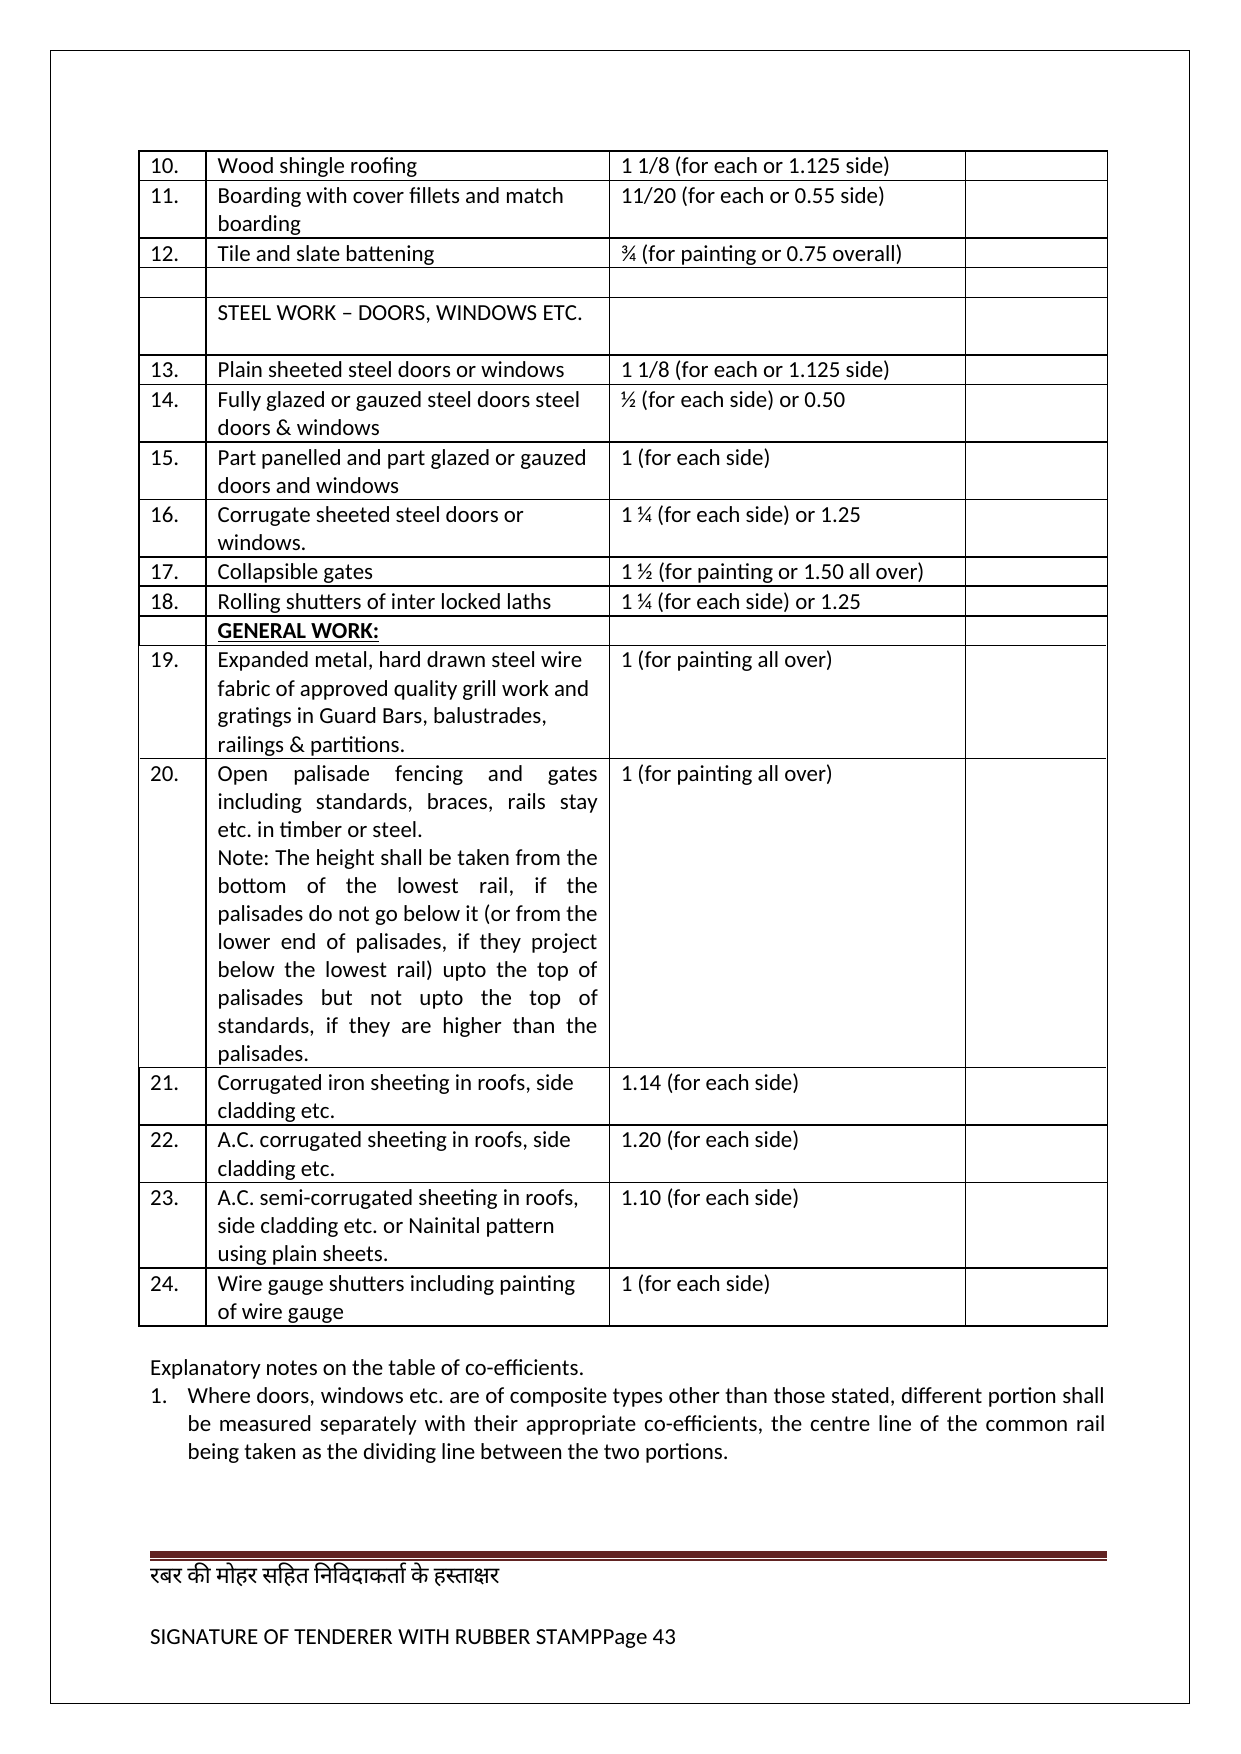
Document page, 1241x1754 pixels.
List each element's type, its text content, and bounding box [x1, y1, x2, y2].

table_cell [610, 298, 965, 354]
table_cell 22. [140, 1126, 205, 1182]
table_cell Expanded metal, hard drawn steel wire fabric of approved quality grill work and gratings in Guard Bars, balustrades, railings & partitions. [207, 646, 609, 758]
table_cell 13. [140, 356, 205, 383]
table_cell 1 (for each side) [610, 443, 965, 499]
table_cell [966, 443, 1107, 499]
table_cell ¾ (for painting or 0.75 overall) [610, 239, 965, 267]
table_cell 1 ¼ (for each side) or 1.25 [610, 587, 965, 615]
table_cell Wood shingle roofing [207, 152, 609, 179]
table_cell [966, 500, 1107, 556]
table_cell [966, 181, 1107, 237]
table_cell [966, 298, 1107, 354]
table_cell Corrugated iron sheeting in roofs, side cladding etc. [207, 1068, 609, 1124]
table_cell Collapsible gates [207, 558, 609, 585]
table_cell [966, 558, 1107, 585]
table_cell ½ (for each side) or 0.50 [610, 385, 965, 441]
table_cell 1 1/8 (for each or 1.125 side) [610, 356, 965, 383]
table_cell 1.14 (for each side) [610, 1068, 965, 1124]
text Explanatory notes on the table of co-efficients. [150, 1353, 1107, 1381]
table_cell 11. [140, 181, 205, 237]
table_cell [140, 268, 205, 296]
table_cell [966, 1067, 1107, 1124]
table_cell [610, 617, 965, 644]
table_cell 11/20 (for each or 0.55 side) [610, 181, 965, 237]
table_cell 20. [139, 759, 205, 1067]
table_cell 1 ¼ (for each side) or 1.25 [610, 500, 965, 556]
table_cell Part panelled and part glazed or gauzed doors and windows [207, 443, 609, 499]
table_cell 12. [140, 239, 205, 267]
table_cell 1 ½ (for painting or 1.50 all over) [610, 558, 965, 585]
table_cell Open palisade fencing and gates including standards, braces, rails stay etc. in timber or steel. Note: The height shall be taken from the bottom of the lowest rail, if the palisades do not go below it (or from the lower end of palisades, if they project below the lowest rail) upto the top of palisades but not upto the top of standards, if they are higher than the palisades. [207, 759, 609, 1067]
table_cell [966, 587, 1107, 615]
table_cell STEEL WORK – DOORS, WINDOWS ETC. [207, 298, 609, 354]
table_cell [966, 152, 1107, 179]
table_cell [140, 298, 205, 354]
table_cell Rolling shutters of inter locked laths [207, 587, 609, 615]
table_cell GENERAL WORK: [207, 617, 609, 644]
table_cell [966, 758, 1107, 1067]
table_cell A.C. corrugated sheeting in roofs, side cladding etc. [207, 1126, 609, 1182]
table_cell [207, 268, 609, 296]
table_cell [610, 268, 965, 296]
table_cell [966, 239, 1107, 267]
table_cell 15. [140, 443, 205, 499]
table_cell [966, 617, 1107, 644]
table_cell 17. [140, 558, 205, 585]
table_cell 16. [140, 500, 205, 556]
table_cell Tile and slate battening [207, 239, 609, 267]
table_cell [966, 1269, 1107, 1325]
table_cell [966, 356, 1107, 383]
table_cell 24. [140, 1269, 205, 1325]
table_cell 1 (for painting all over) [610, 646, 965, 758]
table_cell 19. [139, 646, 205, 758]
table_cell 14. [140, 385, 205, 441]
table_cell Plain sheeted steel doors or windows [207, 356, 609, 383]
table_cell Fully glazed or gauzed steel doors steel doors & windows [207, 385, 609, 441]
table_cell Boarding with cover fillets and match boarding [207, 181, 609, 237]
table_cell 21. [140, 1068, 205, 1124]
table_cell 18. [140, 587, 205, 615]
table_cell Wire gauge shutters including painting of wire gauge [207, 1269, 609, 1325]
table_cell 1 (for each side) [610, 1269, 965, 1325]
list Where doors, windows etc. are of composite types other than those stated, different portion shall be measured separately with their appropriate co-efficients, the centre line of the common rail being taken as the dividing line between the two portions. [150, 1381, 1107, 1465]
table_cell [966, 385, 1107, 441]
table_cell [610, 152, 965, 179]
table_cell [966, 645, 1107, 758]
table_cell 1.10 (for each side) [610, 1183, 965, 1267]
table_cell Corrugate sheeted steel doors or windows. [207, 500, 609, 556]
table_cell 1.20 (for each side) [610, 1126, 965, 1182]
table_cell [140, 617, 205, 644]
table_cell [966, 268, 1107, 296]
table_cell [966, 1126, 1107, 1182]
table_cell 10. [140, 152, 205, 179]
table_cell A.C. semi-corrugated sheeting in roofs, side cladding etc. or Nainital pattern using plain sheets. [207, 1183, 609, 1267]
table_cell [966, 1183, 1107, 1267]
table_cell 1 (for painting all over) [610, 759, 965, 1067]
table_cell 23. [140, 1183, 205, 1267]
